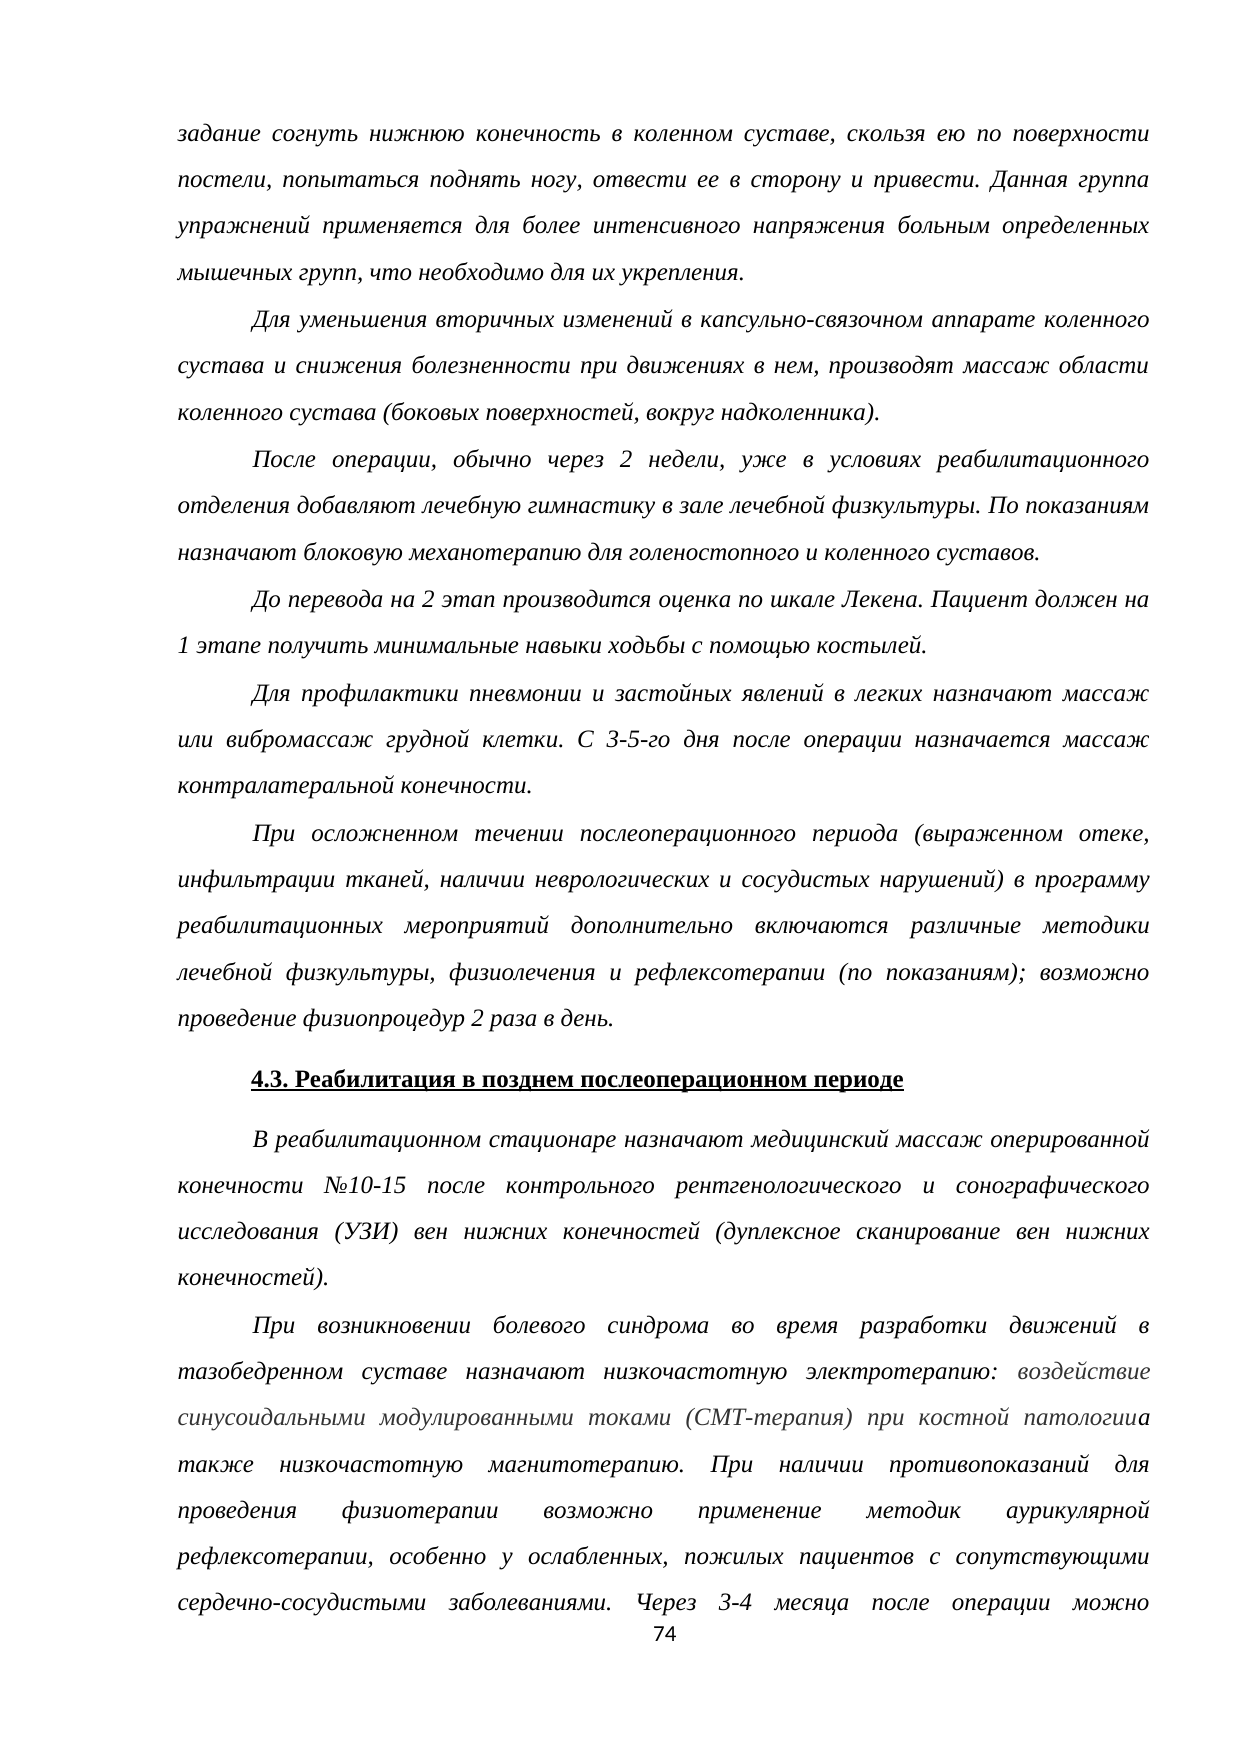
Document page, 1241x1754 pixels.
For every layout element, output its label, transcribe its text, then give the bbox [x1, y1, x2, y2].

text Для профилактики пневмонии и застойных явлений в легких назначают массаж или вибромассаж грудной клетки. С 3-5-го дня после операции назначается массаж контралатеральной конечности. [177, 678, 1153, 799]
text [177, 1310, 1153, 1616]
text После операции, обычно через 2 недели, уже в условиях реабилитационного отделения добавляют лечебную гимнастику в зале лечебной физкультуры. По показаниям назначают блоковую механотерапию для голеностопного и коленного суставов. [177, 444, 1153, 566]
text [177, 118, 1153, 286]
text Для уменьшения вторичных изменений в капсульно-связочном аппарате коленного сустава и снижения болезненности при движениях в нем, производят массаж области коленного сустава (боковых поверхностей, вокруг надколенника). [177, 304, 1153, 426]
text До перевода на 2 этап производится оценка по шкале Лекена. Пациент должен на 1 этапе получить минимальные навыки ходьбы с помощью костылей. [177, 584, 1153, 659]
text В реабилитационном стационаре назначают медицинский массаж оперированной конечности №10-15 после контрольного рентгенологического и сонографического исследования (УЗИ) вен нижних конечностей (дуплексное сканирование вен нижних конечностей). [177, 1124, 1153, 1291]
text При осложненном течении послеоперационного периода (выраженном отеке, инфильтрации тканей, наличии неврологических и сосудистых нарушений) в программу реабилитационных мероприятий дополнительно включаются различные методики лечебной физкультуры, физиолечения и рефлексотерапии (по показаниям); возможно проведение физиопроцедур 2 раза в день. [177, 818, 1153, 1032]
subtitle 4.3. Реабилитация в позднем послеоперационном периоде [251, 1064, 1157, 1093]
